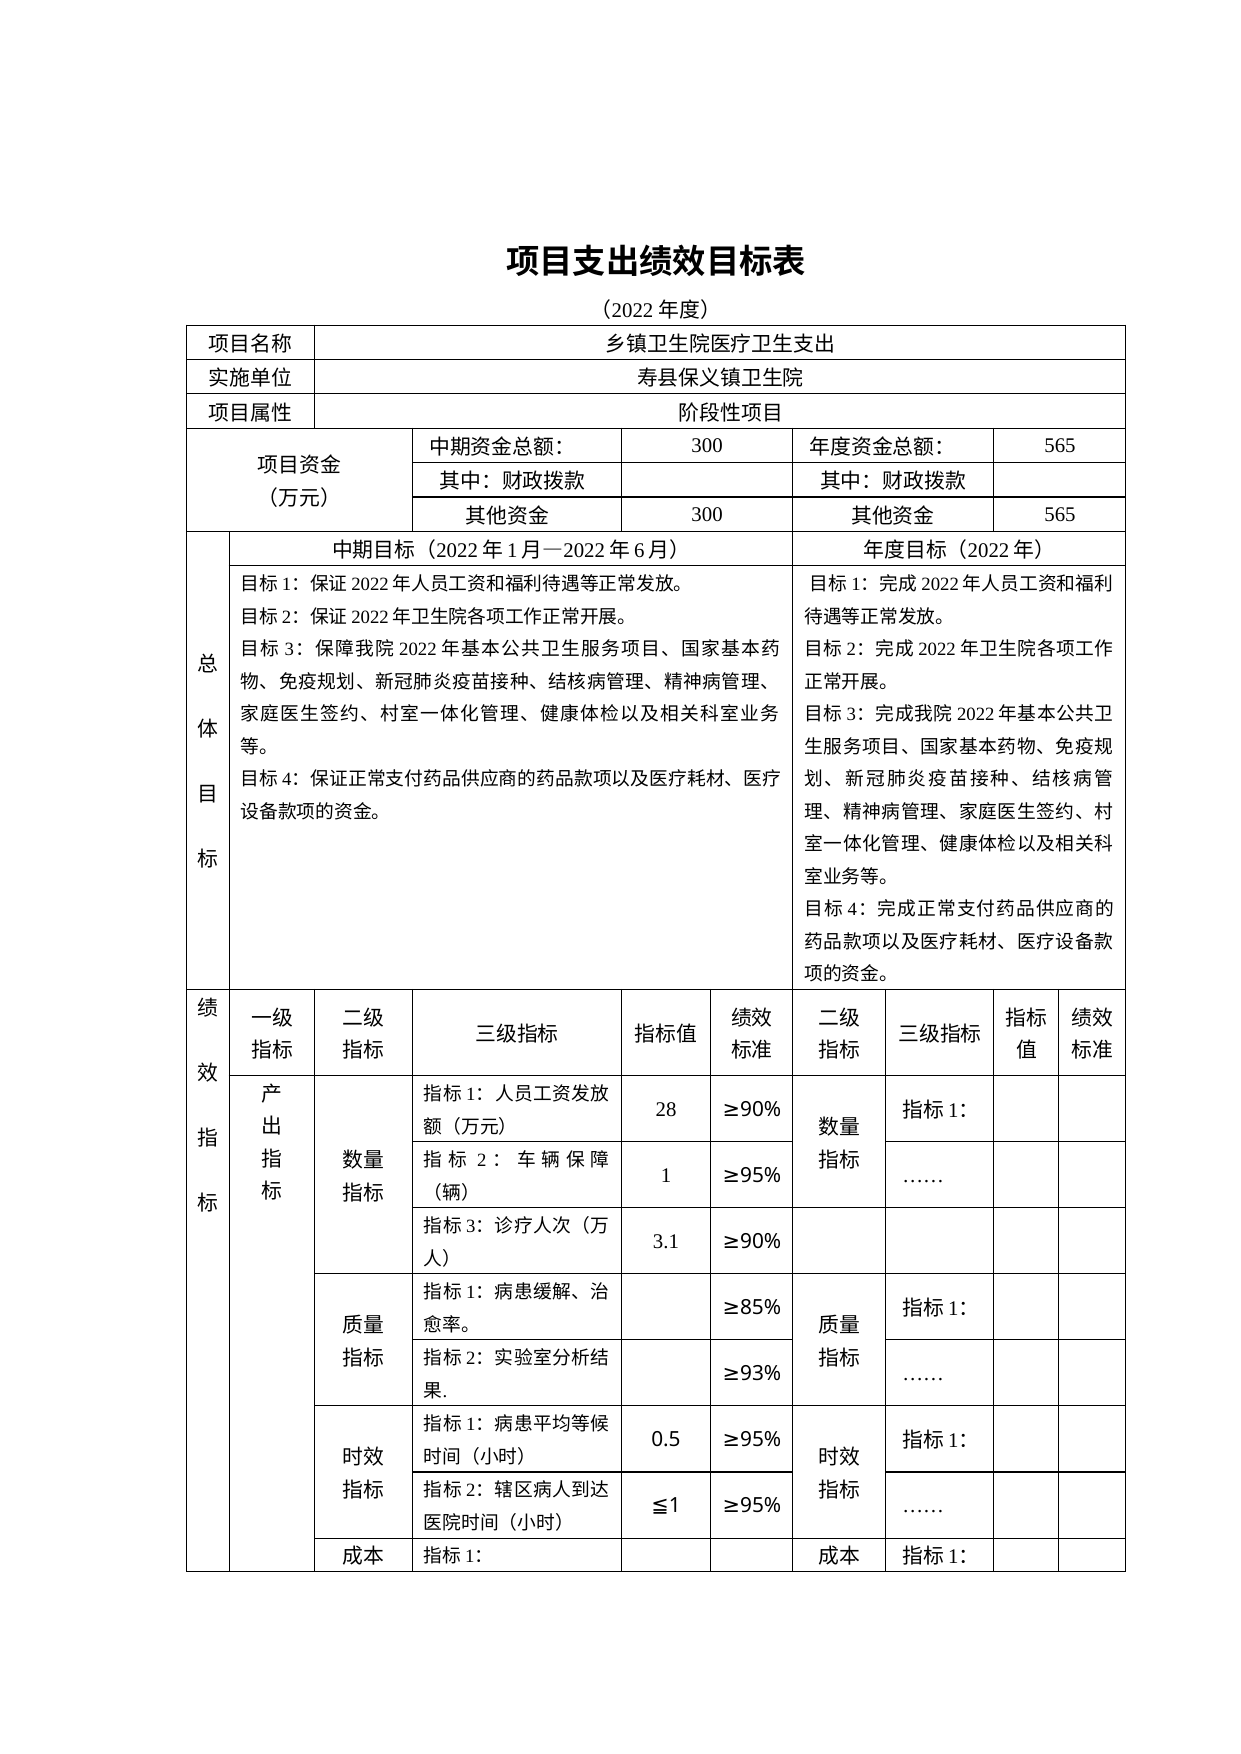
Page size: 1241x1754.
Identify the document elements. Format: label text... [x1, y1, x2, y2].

table_cell [994, 1208, 1058, 1273]
table_cell 年度目标（2022年） [793, 532, 1125, 565]
table_cell 指标1： [886, 1274, 993, 1339]
table_cell 300 [622, 429, 792, 462]
table_cell [994, 1406, 1058, 1471]
table_cell 指标1： [886, 1406, 993, 1471]
table_cell 中期目标（2022年1月—2022年6月） [230, 532, 792, 565]
table_cell ≥90% [711, 1208, 792, 1273]
table_cell 中期资金总额： [413, 429, 621, 462]
table_cell 乡镇卫生院医疗卫生支出 [315, 326, 1125, 359]
table_cell 指标1： [413, 1539, 621, 1571]
table_cell 绩效标准 [711, 990, 792, 1075]
table_cell ≦1 [622, 1473, 710, 1537]
table_cell [1059, 1142, 1125, 1207]
table_cell 成本 指标 [793, 1539, 885, 1571]
table_cell 数量 指标 [793, 1076, 885, 1207]
table_cell 565 [994, 429, 1125, 462]
table_cell 目标1：完成2022年人员工资和福利待遇等正常发放。 目标2：完成2022年卫生院各项工作正常开展。 目标3：完成我院2022年基本公共卫生服务项目、国家基本药物、免疫规划、新冠肺炎疫苗接种、结核病管理、精神病管理、家庭医生签约、村室一体化管理、健康体检以及相关科室业务等。 目标4：完成正常支付药品供应商的药品款项以及医疗耗材、医疗设备款项的资金。 [793, 566, 1125, 989]
table_cell 实施单位 [187, 360, 314, 393]
table_cell 其他资金 [413, 498, 621, 531]
table_cell ≥85% [711, 1274, 792, 1339]
table_cell 成本 指标 [315, 1539, 412, 1571]
table_cell [1059, 1274, 1125, 1339]
table_cell 指标1： [886, 1539, 993, 1571]
table_cell 绩 效 指 标 [187, 990, 229, 1571]
table_cell （2022 年度） [186, 292, 1126, 324]
table_cell 项目资金 （万元） [187, 429, 412, 531]
table_cell [886, 1208, 993, 1273]
table_cell …… [886, 1142, 993, 1207]
table_cell 其他资金 [793, 498, 993, 531]
table_cell 年度资金总额： [793, 429, 993, 462]
table_cell [1059, 1340, 1125, 1405]
table_cell 一级 指标 [230, 990, 314, 1075]
table_cell 三级指标 [413, 990, 621, 1075]
table_cell ≥93% [711, 1340, 792, 1405]
table_cell 二级 指标 [793, 990, 885, 1075]
table_cell 指标2：辖区病人到达医院时间（小时） [413, 1473, 621, 1537]
table_cell [622, 1539, 710, 1571]
table_cell [994, 1340, 1058, 1405]
table_cell 指标1： [886, 1076, 993, 1141]
table_cell [1059, 1539, 1125, 1571]
table_cell 指标值 [994, 990, 1058, 1075]
table_cell [622, 463, 792, 496]
table_cell [1059, 1208, 1125, 1273]
table_cell 二级 指标 [315, 990, 412, 1075]
table_cell 指标1：病患平均等候时间（小时） [413, 1406, 621, 1471]
table_cell 28 [622, 1076, 710, 1141]
table_cell 565 [994, 498, 1125, 531]
table_cell ≥95% [711, 1406, 792, 1471]
table_cell 项目名称 [187, 326, 314, 359]
table_cell 目标1：保证2022年人员工资和福利待遇等正常发放。 目标2：保证2022年卫生院各项工作正常开展。 目标3：保障我院2022年基本公共卫生服务项目、国家基本药物、免疫规划、新冠肺炎疫苗接种、结核病管理、精神病管理、家庭医生签约、村室一体化管理、健康体检以及相关科室业务等。 目标4：保证正常支付药品供应商的药品款项以及医疗耗材、医疗设备款项的资金。 [230, 566, 792, 989]
table_cell [622, 1340, 710, 1405]
table_cell 寿县保义镇卫生院 [315, 360, 1125, 393]
table_cell [1059, 1076, 1125, 1141]
table_cell 质量 指标 [315, 1274, 412, 1405]
table_cell [622, 1274, 710, 1339]
table_cell 三级指标 [886, 990, 993, 1075]
table_cell 数量 指标 [315, 1076, 412, 1273]
table_cell 其中：财政拨款 [413, 463, 621, 496]
table_header 项目支出绩效目标表 [186, 162, 1126, 292]
table_cell 指标1：病患缓解、治愈率。 [413, 1274, 621, 1339]
table_cell ≥95% [711, 1142, 792, 1207]
table_cell 总 体 目 标 [187, 532, 229, 989]
table_cell ≥95% [711, 1473, 792, 1537]
table_cell 绩效标准 [1059, 990, 1125, 1075]
table_cell …… [886, 1340, 993, 1405]
table_cell 3.1 [622, 1208, 710, 1273]
table_cell [994, 1076, 1058, 1141]
table_cell 指标2：车辆保障（辆） [413, 1142, 621, 1207]
table_cell 指标值 [622, 990, 710, 1075]
table_cell ≥90% [711, 1076, 792, 1141]
table_cell 产 出 指 标 [230, 1076, 314, 1571]
table_cell 0.5 [622, 1406, 710, 1471]
table_cell …… [886, 1473, 993, 1537]
table_cell [994, 1142, 1058, 1207]
table_cell [1059, 1473, 1125, 1537]
table_cell 指标3：诊疗人次（万人） [413, 1208, 621, 1273]
table_cell 指标1：人员工资发放额（万元） [413, 1076, 621, 1141]
table_cell [793, 1208, 885, 1273]
table_cell 阶段性项目 [315, 394, 1125, 428]
table_cell [994, 463, 1125, 496]
table_cell 时效 指标 [315, 1406, 412, 1537]
table_cell 其中：财政拨款 [793, 463, 993, 496]
table_cell [994, 1473, 1058, 1537]
table_cell [1059, 1406, 1125, 1471]
table_cell 时效 指标 [793, 1406, 885, 1537]
table_cell 质量 指标 [793, 1274, 885, 1405]
table_cell 1 [622, 1142, 710, 1207]
table_cell 300 [622, 498, 792, 531]
table_cell [994, 1539, 1058, 1571]
table_cell [711, 1539, 792, 1571]
table_cell 指标2：实验室分析结果. [413, 1340, 621, 1405]
table_cell [994, 1274, 1058, 1339]
table_cell 项目属性 [187, 394, 314, 428]
